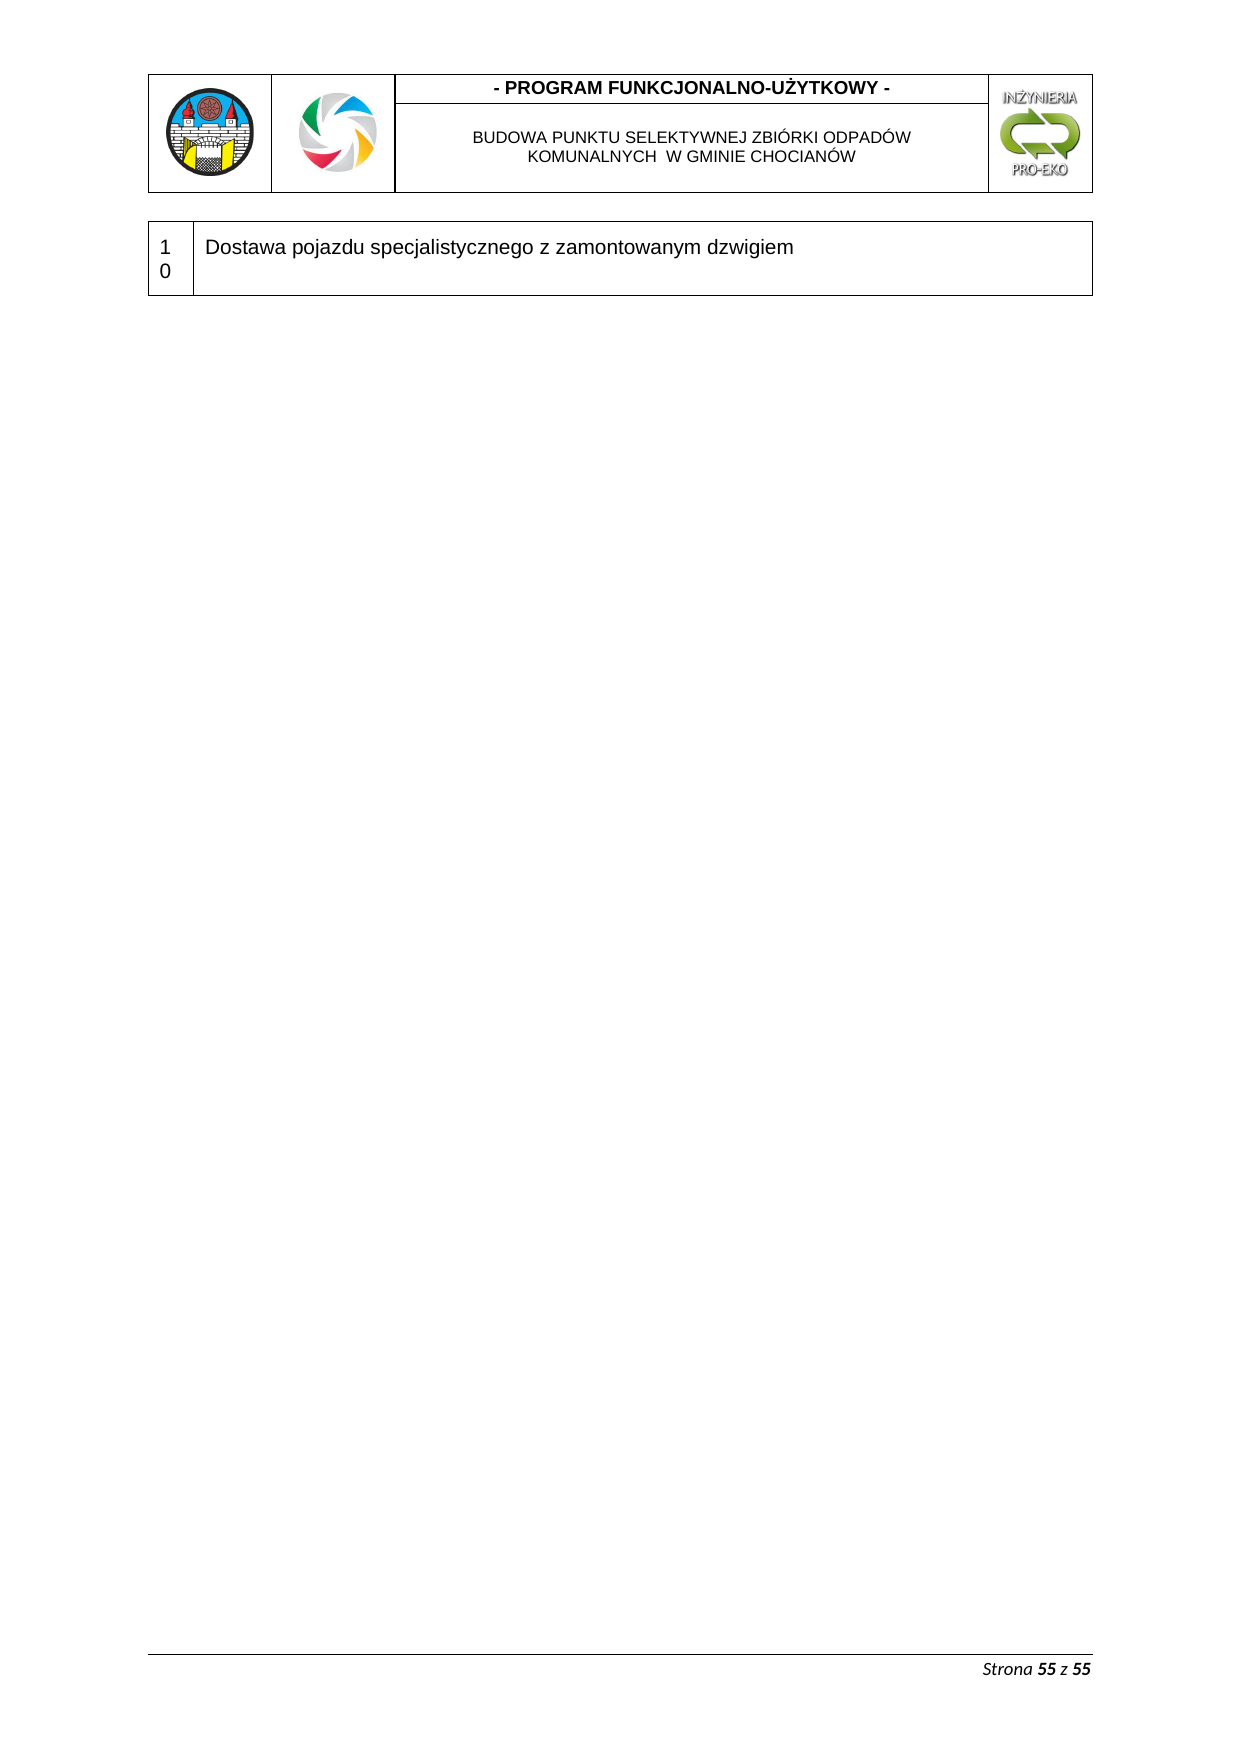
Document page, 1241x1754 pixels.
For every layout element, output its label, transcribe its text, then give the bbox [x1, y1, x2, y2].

table_cell Dostawa pojazdu specjalistycznego z zamontowanym dzwigiem [194, 222, 1092, 295]
table_cell 10 [149, 222, 193, 295]
picture [999, 88, 1081, 177]
picture [282, 76, 393, 188]
picture [166, 88, 254, 176]
